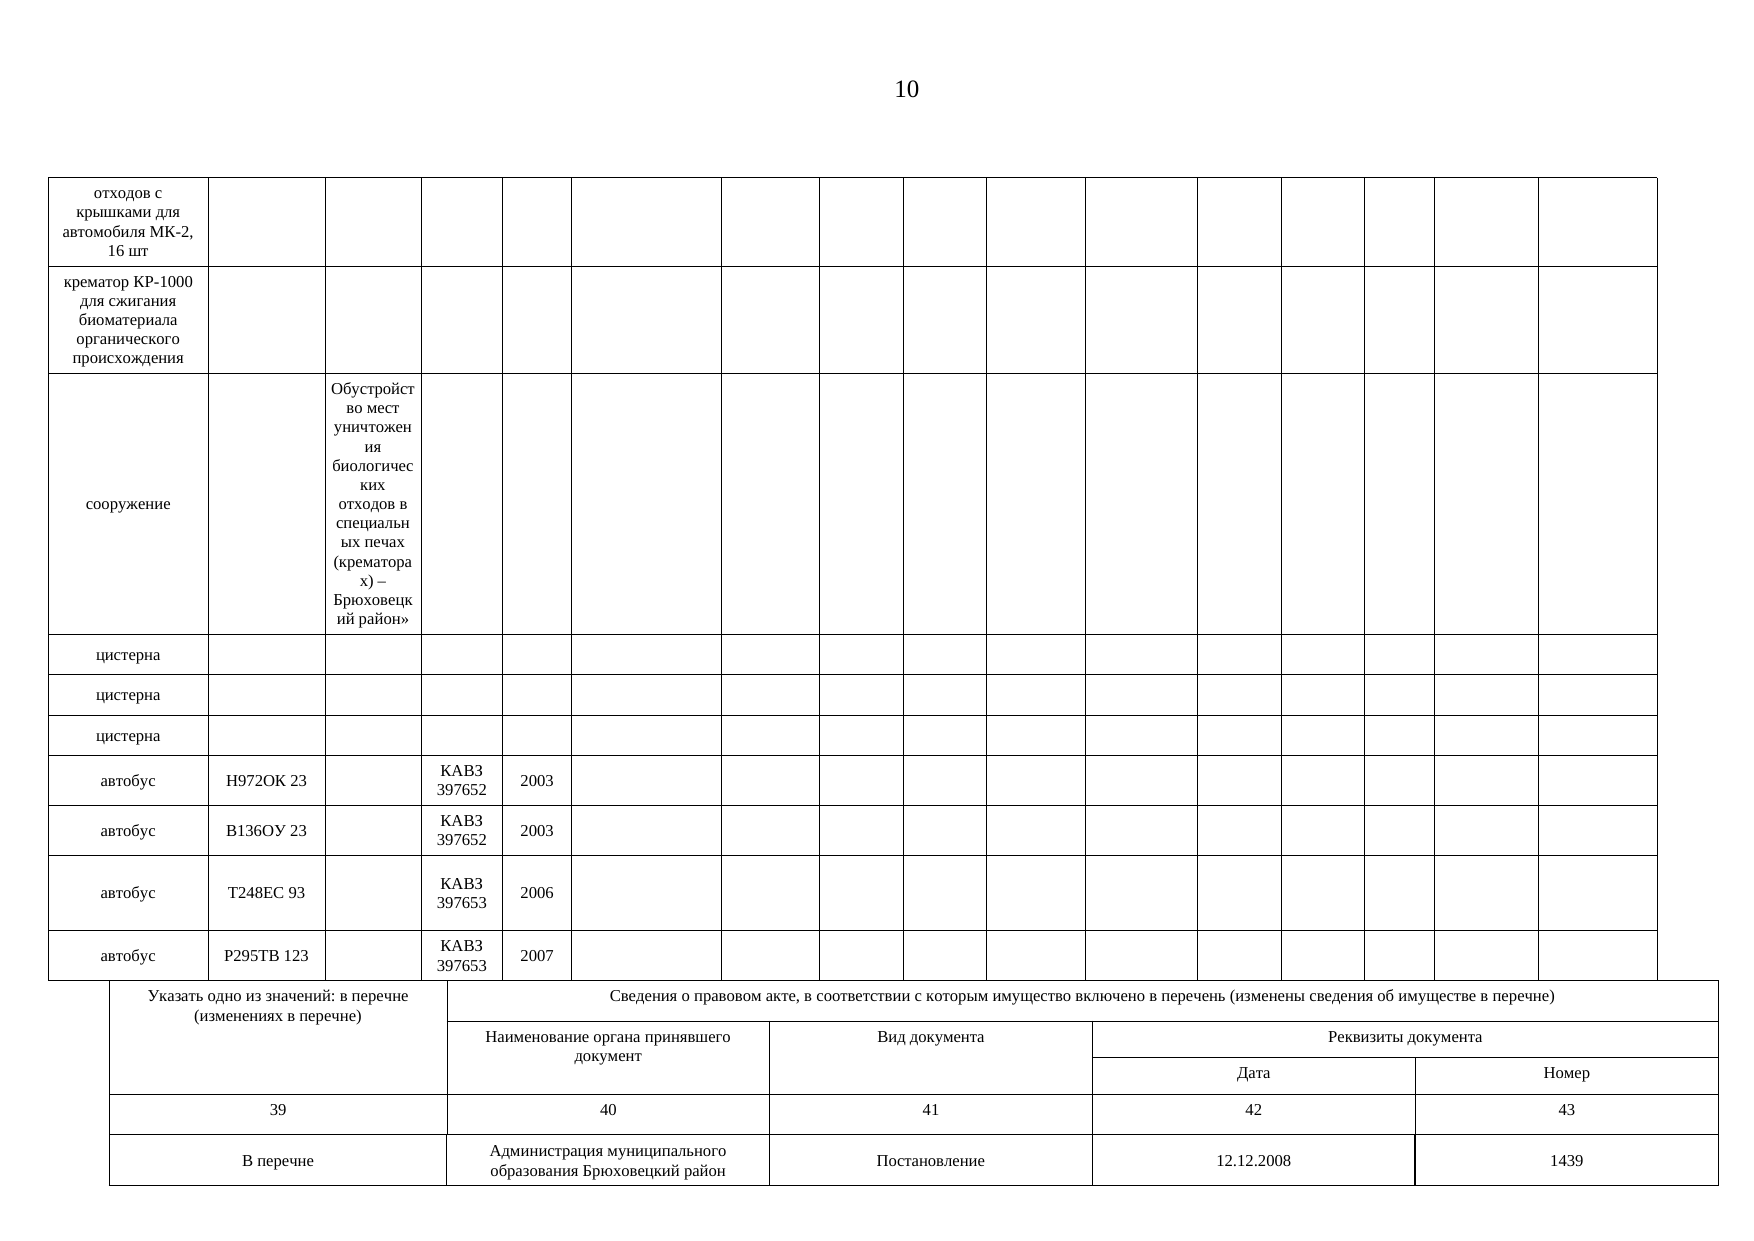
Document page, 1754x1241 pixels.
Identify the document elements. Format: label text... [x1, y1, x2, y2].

table_cell [1086, 806, 1197, 855]
table_cell [209, 675, 325, 715]
table_cell [1539, 931, 1657, 980]
table_cell [1539, 716, 1657, 755]
table_cell [1282, 756, 1364, 805]
table_cell [904, 675, 986, 715]
table_cell [1282, 635, 1364, 674]
table_cell цистерна [49, 716, 208, 755]
table_cell [326, 931, 421, 980]
table_cell [1365, 856, 1434, 930]
table_cell [209, 374, 325, 634]
table_cell [987, 856, 1085, 930]
table_cell 41 [770, 1095, 1092, 1134]
table_cell [572, 635, 721, 674]
table_cell [572, 931, 721, 980]
table_cell [572, 267, 721, 373]
table_cell [904, 856, 986, 930]
table_cell [722, 756, 819, 805]
table_cell [904, 756, 986, 805]
table_cell [1198, 675, 1281, 715]
table_cell [422, 178, 502, 266]
table_cell [326, 716, 421, 755]
table_cell КАВЗ 397653 [422, 931, 502, 980]
table_cell 2006 [503, 856, 571, 930]
table_cell [722, 806, 819, 855]
table_cell [326, 635, 421, 674]
table_cell [1086, 716, 1197, 755]
table_cell 2003 [503, 806, 571, 855]
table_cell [49, 178, 208, 266]
table_cell [503, 635, 571, 674]
table_cell [1282, 675, 1364, 715]
table_cell [422, 716, 502, 755]
table_cell [1435, 675, 1538, 715]
table_cell Н972ОК 23 [209, 756, 325, 805]
table_cell КАВЗ 397653 [422, 856, 502, 930]
table_cell Дата [1093, 1058, 1415, 1094]
table_cell [904, 806, 986, 855]
table_cell КАВЗ 397652 [422, 806, 502, 855]
table_cell [1435, 267, 1538, 373]
table_cell [1539, 374, 1657, 634]
table_cell [209, 178, 325, 266]
table_cell [1435, 635, 1538, 674]
table_cell [1365, 806, 1434, 855]
table_cell автобус [49, 806, 208, 855]
table_cell [1282, 716, 1364, 755]
table_cell автобус [49, 931, 208, 980]
table_cell [722, 856, 819, 930]
table_cell [987, 374, 1085, 634]
table_cell [422, 635, 502, 674]
table_cell [326, 756, 421, 805]
table_cell [722, 267, 819, 373]
table_cell [904, 178, 986, 266]
table_cell [209, 635, 325, 674]
table_cell Вид документа [770, 1022, 1092, 1094]
table_cell [422, 675, 502, 715]
table_cell [987, 675, 1085, 715]
table_cell [1198, 374, 1281, 634]
table_cell [503, 267, 571, 373]
table_cell Указать одно из значений: в перечне (изменениях в перечне) [110, 981, 447, 1094]
table_cell [820, 756, 903, 805]
table_cell сооружение [49, 374, 208, 634]
table_cell [1365, 178, 1434, 266]
table_cell [1198, 178, 1281, 266]
table_cell Сведения о правовом акте, в соответствии с которым имущество включено в перечень (изменены сведения об имуществе в перечне) [448, 981, 1718, 1021]
table_cell Реквизиты документа [1093, 1022, 1718, 1057]
table_cell [1365, 756, 1434, 805]
table_cell [1539, 806, 1657, 855]
table_cell [722, 178, 819, 266]
table_cell [1198, 856, 1281, 930]
table_cell [820, 635, 903, 674]
table_cell [1282, 806, 1364, 855]
table_cell [326, 267, 421, 373]
table_cell [1086, 267, 1197, 373]
table_cell 12.12.2008 [1093, 1135, 1414, 1185]
table_cell [1086, 635, 1197, 674]
table_cell [1198, 806, 1281, 855]
table_cell [572, 675, 721, 715]
table_cell [572, 178, 721, 266]
table_cell [1086, 856, 1197, 930]
table_cell [326, 806, 421, 855]
table_cell Т248ЕС 93 [209, 856, 325, 930]
table_cell цистерна [49, 675, 208, 715]
table_cell [1435, 856, 1538, 930]
table_cell Р295ТВ 123 [209, 931, 325, 980]
table_cell [820, 716, 903, 755]
table_cell В перечне [110, 1135, 446, 1185]
table_cell Постановление [770, 1135, 1092, 1185]
table_cell [209, 267, 325, 373]
table_cell [1198, 635, 1281, 674]
table_cell [1282, 374, 1364, 634]
table_cell [572, 806, 721, 855]
table_cell [422, 267, 502, 373]
table_cell 42 [1093, 1095, 1415, 1134]
table_cell 1439 [1416, 1135, 1718, 1185]
table_cell [326, 675, 421, 715]
table_cell [722, 374, 819, 634]
table_cell [987, 931, 1085, 980]
table_cell [1086, 178, 1197, 266]
table_cell [503, 675, 571, 715]
table_cell [1282, 856, 1364, 930]
table_cell [326, 178, 421, 266]
table_cell [1282, 931, 1364, 980]
table_cell [1365, 675, 1434, 715]
table_cell [987, 267, 1085, 373]
table_cell [904, 931, 986, 980]
table_cell [722, 931, 819, 980]
table_cell [820, 806, 903, 855]
table_cell [1198, 716, 1281, 755]
table_cell [820, 267, 903, 373]
table_cell 2007 [503, 931, 571, 980]
table_cell [1435, 374, 1538, 634]
table_cell [422, 374, 502, 634]
table_cell [503, 374, 571, 634]
table_cell [1539, 675, 1657, 715]
table_cell [987, 178, 1085, 266]
table_cell Наименование органа принявшего документ [448, 1022, 769, 1094]
table_cell [1539, 635, 1657, 674]
table_cell Обустройство мест уничтожения биологических отходов в специальных печах (крематорах) – Брюховецкий район» [326, 374, 421, 634]
table_cell [904, 635, 986, 674]
table_cell 2003 [503, 756, 571, 805]
table_cell [1435, 716, 1538, 755]
table_cell [572, 374, 721, 634]
table_cell [722, 716, 819, 755]
table_cell [820, 856, 903, 930]
table_cell [572, 716, 721, 755]
table_cell [1435, 806, 1538, 855]
table_cell 39 [110, 1095, 447, 1134]
table_cell [1365, 374, 1434, 634]
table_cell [447, 1135, 769, 1185]
table_cell автобус [49, 856, 208, 930]
table_cell [1198, 756, 1281, 805]
table_cell [1365, 716, 1434, 755]
table_cell [1282, 178, 1364, 266]
table_cell [1086, 756, 1197, 805]
table_cell [1086, 675, 1197, 715]
table_cell [572, 756, 721, 805]
table_cell [1539, 267, 1657, 373]
table_cell [1198, 931, 1281, 980]
table_cell [1198, 267, 1281, 373]
table_cell [1435, 178, 1538, 266]
table_cell [1435, 931, 1538, 980]
table_cell [1365, 931, 1434, 980]
table_cell [1539, 756, 1657, 805]
table_cell [904, 267, 986, 373]
table_cell крематор КР-1000 для сжигания биоматериала органического происхождения [49, 267, 208, 373]
table_cell [1086, 374, 1197, 634]
table_cell [820, 931, 903, 980]
table_cell КАВЗ 397652 [422, 756, 502, 805]
table_cell [503, 178, 571, 266]
table_cell [1086, 931, 1197, 980]
table_cell [722, 675, 819, 715]
table_cell [1282, 267, 1364, 373]
table_cell [326, 856, 421, 930]
table_cell [820, 178, 903, 266]
table_cell [987, 806, 1085, 855]
table_cell Номер [1416, 1058, 1718, 1094]
table_cell [820, 675, 903, 715]
table_cell [1365, 635, 1434, 674]
table_cell цистерна [49, 635, 208, 674]
table_cell [1435, 756, 1538, 805]
table_cell [1539, 178, 1657, 266]
table_cell 40 [448, 1095, 769, 1134]
table_cell 43 [1416, 1095, 1718, 1134]
table_cell [904, 374, 986, 634]
table_cell автобус [49, 756, 208, 805]
table_cell [820, 374, 903, 634]
table_cell [987, 635, 1085, 674]
table_cell [722, 635, 819, 674]
table_cell [1539, 856, 1657, 930]
table_cell [1365, 267, 1434, 373]
table_cell [987, 716, 1085, 755]
table_cell [209, 716, 325, 755]
table_cell [503, 716, 571, 755]
table_cell [572, 856, 721, 930]
table_cell В136ОУ 23 [209, 806, 325, 855]
table_cell [987, 756, 1085, 805]
table_cell [904, 716, 986, 755]
